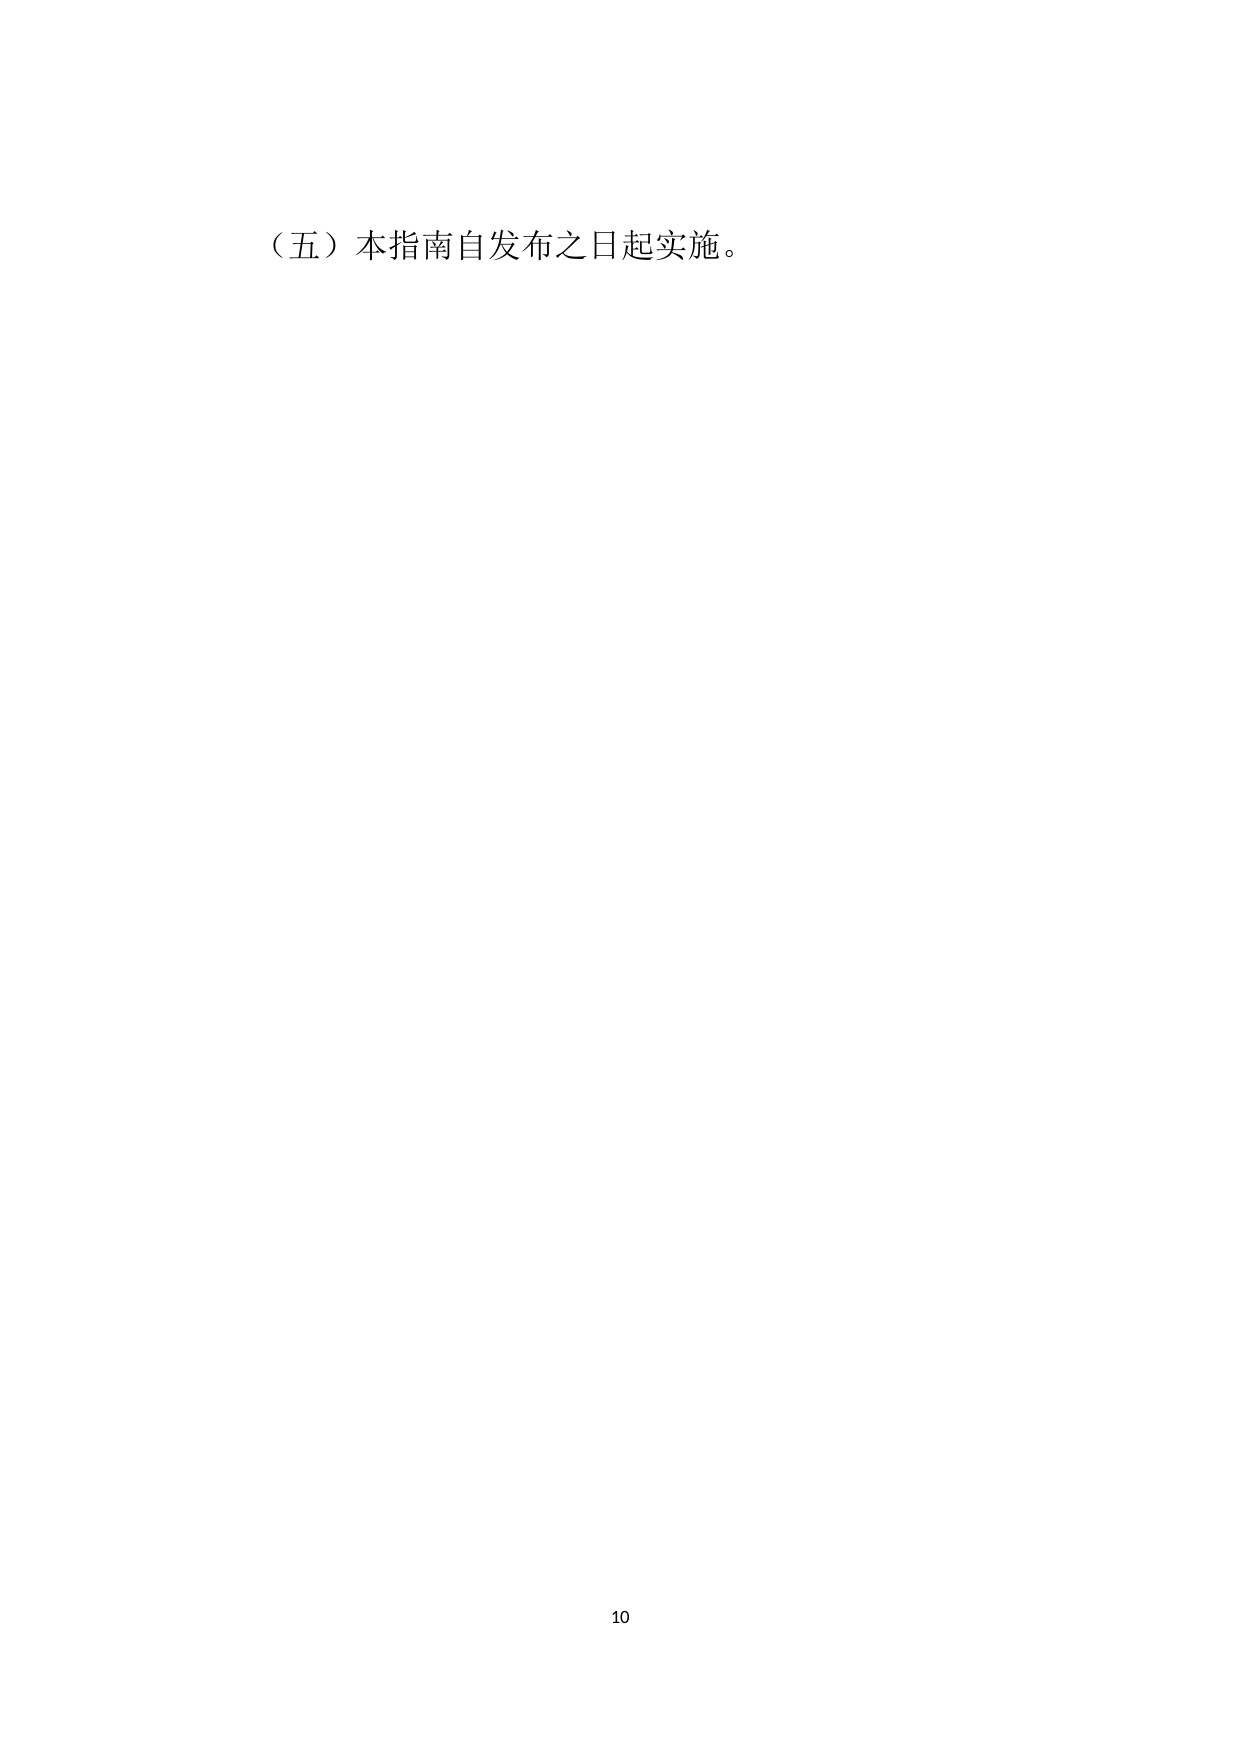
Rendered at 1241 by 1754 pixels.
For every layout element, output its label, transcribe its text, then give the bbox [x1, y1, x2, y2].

text （五）本指南自发布之日起实施。 [187, 211, 1053, 274]
